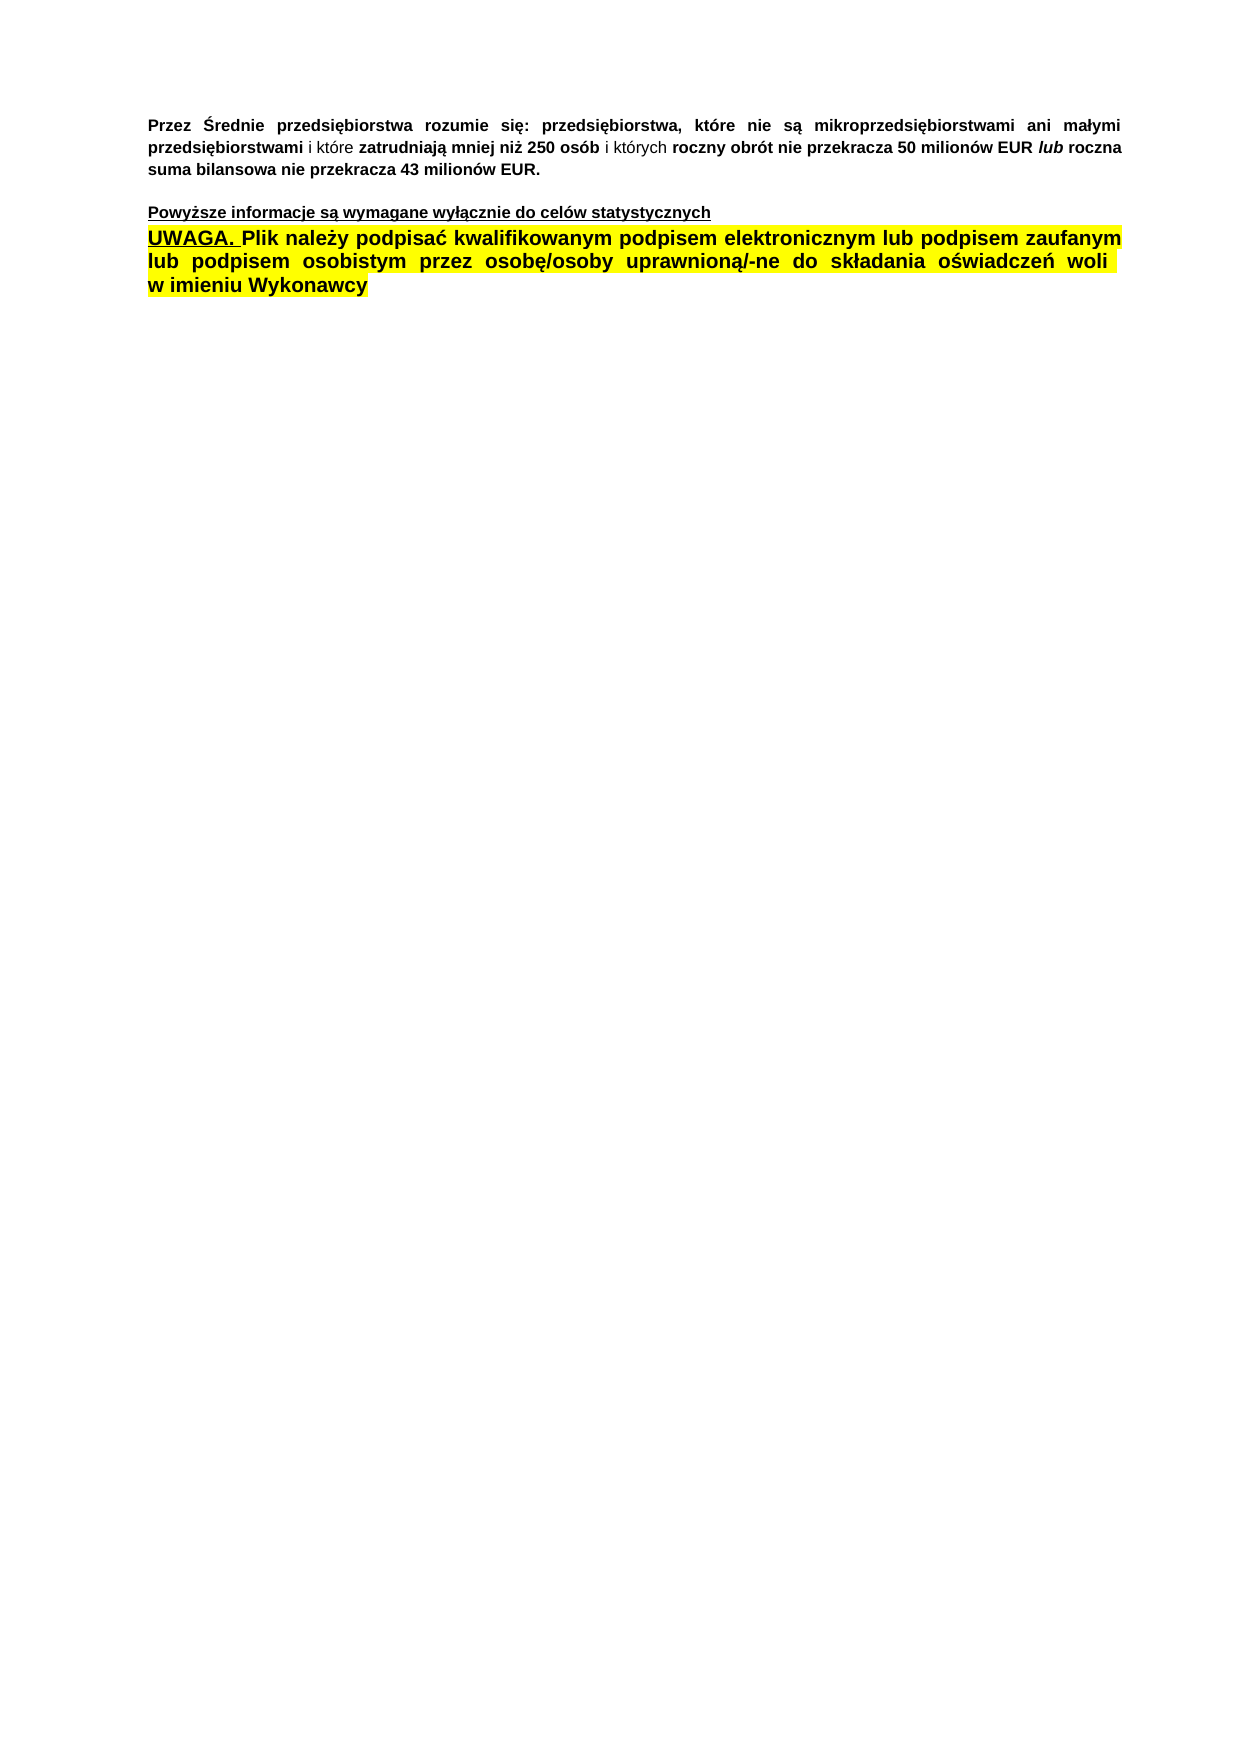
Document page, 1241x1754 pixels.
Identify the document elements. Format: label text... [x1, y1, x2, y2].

text UWAGA. Plik należy podpisać kwalifikowanym podpisem elektronicznym lub podpisem zaufanym lub podpisem osobistym przez osobę/osoby uprawnioną/-ne do składania oświadczeń woli w imieniu Wykonawcy [368, 249, 1122, 297]
text Przez Średnie przedsiębiorstwa rozumie się: przedsiębiorstwa, które nie są mikroprzedsiębiorstwami ani małymi przedsiębiorstwami i które zatrudniają mniej niż 250 osób i których roczny obrót nie przekracza 50 milionów EUR lub roczna suma bilansowa nie przekracza 43 milionów EUR. [148, 115, 1122, 178]
text Powyższe informacje są wymagane wyłącznie do celów statystycznych [148, 203, 1122, 222]
